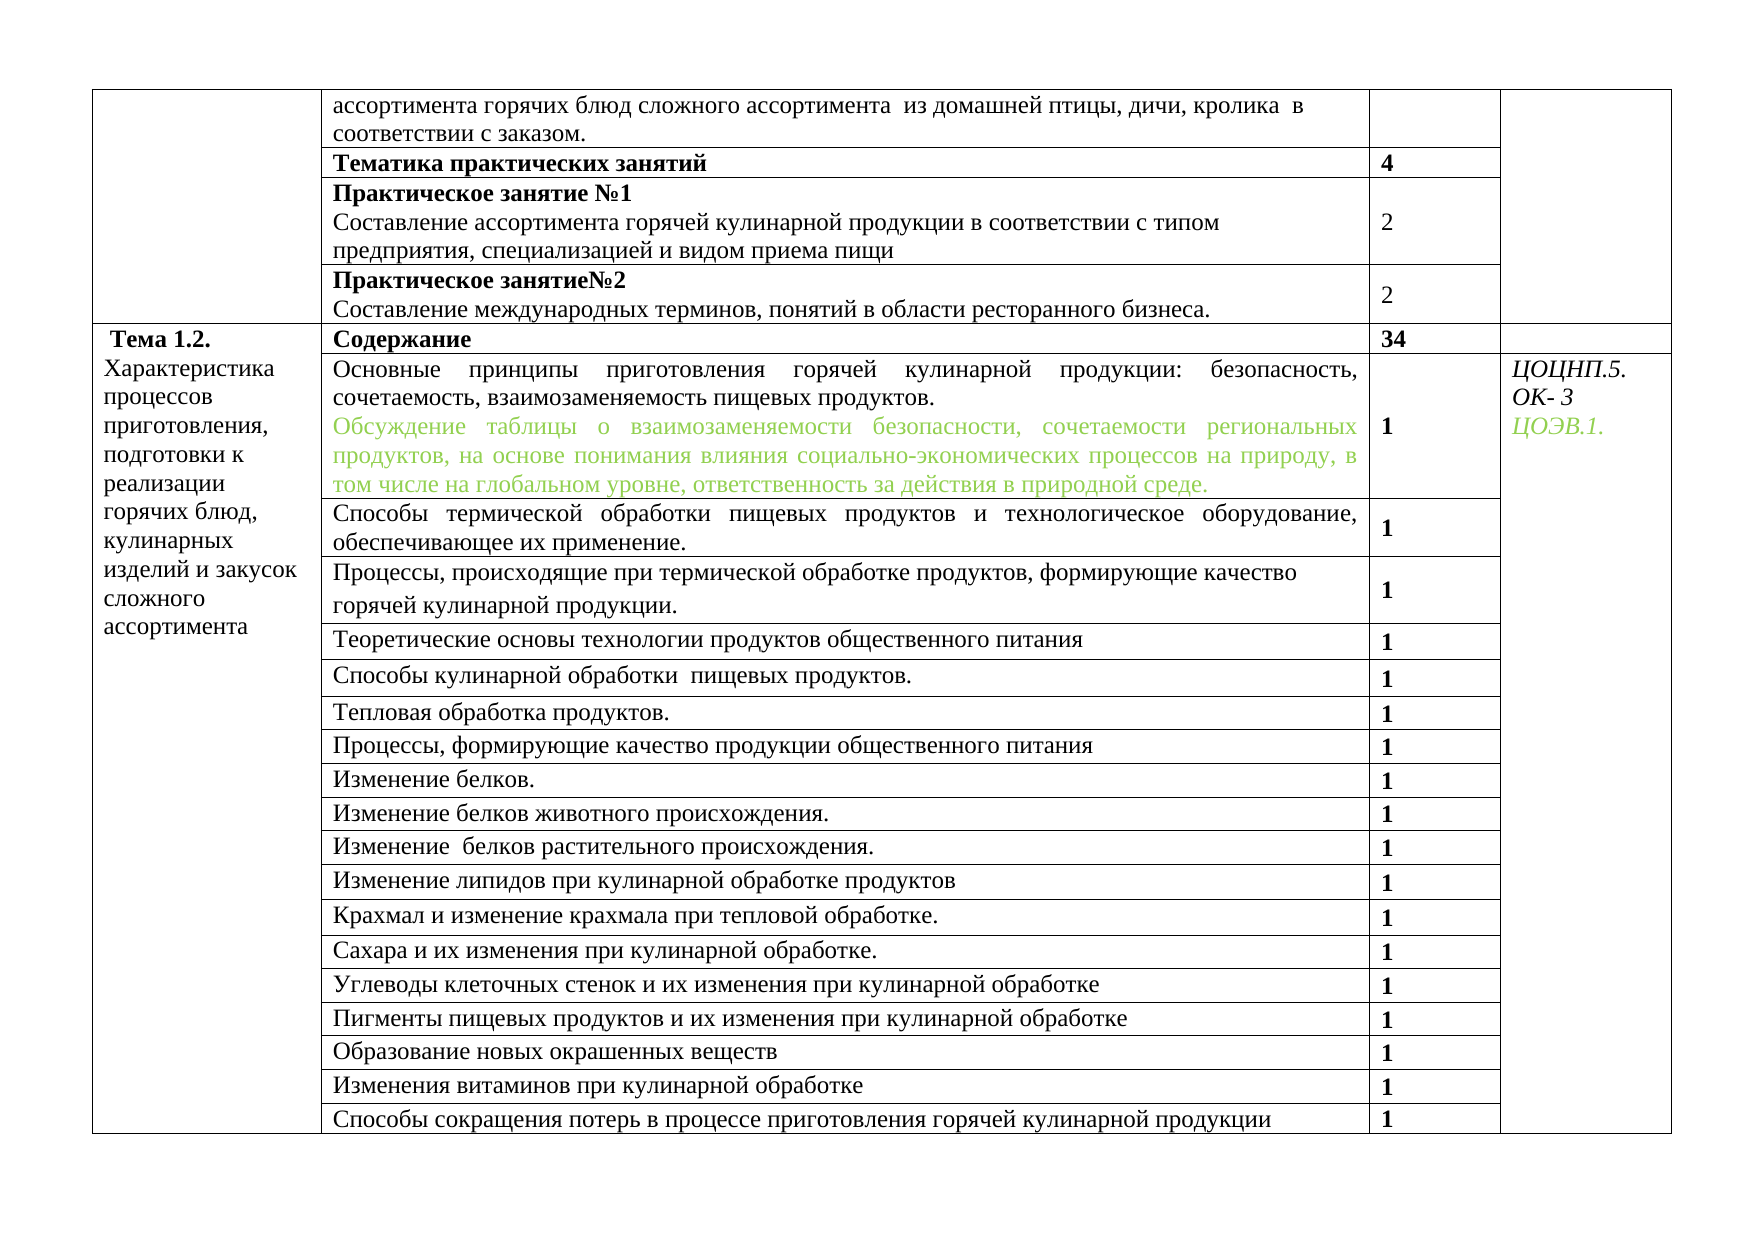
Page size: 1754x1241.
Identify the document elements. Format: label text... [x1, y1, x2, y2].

table_cell Пигменты пищевых продуктов и их изменения при кулинарной обработке [322, 1003, 1369, 1035]
table_cell 1 [1370, 624, 1500, 659]
table_cell ЦОЦНП.5. ОК- 3 ЦОЭВ.1. [1501, 354, 1671, 1132]
table_cell 1 [1370, 730, 1500, 763]
table_cell 1 [1370, 697, 1500, 729]
table_cell 1 [1370, 1003, 1500, 1035]
table_cell Содержание [322, 324, 1369, 353]
table_cell Тепловая обработка продуктов. [322, 697, 1369, 729]
table_cell 1 [1370, 354, 1500, 497]
table_cell Изменение липидов при кулинарной обработке продуктов [322, 865, 1369, 899]
table_cell 1 [1370, 1070, 1500, 1103]
table_cell [1501, 324, 1671, 353]
table_cell 1 [1370, 499, 1500, 556]
table_cell 2 [1370, 265, 1500, 323]
table_cell 4 [1370, 148, 1500, 177]
table_cell Теоретические основы технологии продуктов общественного питания [322, 624, 1369, 659]
table_cell Практическое занятие №1 Составление ассортимента горячей кулинарной продукции в соответствии с типом предприятия, специализацией и видом приема пищи [322, 178, 1369, 264]
table_cell Процессы, происходящие при термической обработке продуктов, формирующие качество горячей кулинарной продукции. [322, 557, 1369, 623]
table_cell Сахара и их изменения при кулинарной обработке. [322, 936, 1369, 968]
table_cell Образование новых окрашенных веществ [322, 1036, 1369, 1069]
table_cell Крахмал и изменение крахмала при тепловой обработке. [322, 900, 1369, 934]
table_cell 1 [1370, 900, 1500, 934]
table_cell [322, 1104, 1369, 1132]
table_cell Изменения витаминов при кулинарной обработке [322, 1070, 1369, 1103]
table_cell 1 [1370, 660, 1500, 696]
table_cell 1 [1370, 1036, 1500, 1069]
table_cell 34 [1370, 324, 1500, 353]
table_cell 1 [1370, 798, 1500, 830]
table_cell Практическое занятие№2 Составление международных терминов, понятий в области ресторанного бизнеса. [322, 265, 1369, 323]
table_cell 1 [1370, 90, 1500, 147]
table_cell Изменение белков растительного происхождения. [322, 831, 1369, 864]
table_cell Процессы, формирующие качество продукции общественного питания [322, 730, 1369, 763]
table_cell 1 [1370, 831, 1500, 864]
table_cell Тематика практических занятий [322, 148, 1369, 177]
table_cell 1 [1370, 936, 1500, 968]
table_cell 1 [1370, 557, 1500, 623]
table_cell Способы кулинарной обработки пищевых продуктов. [322, 660, 1369, 696]
table_cell Способы термической обработки пищевых продуктов и технологическое оборудование, обеспечивающее их применение. [322, 499, 1369, 556]
table_cell 1 [1370, 764, 1500, 797]
table_cell 2 [1370, 178, 1500, 264]
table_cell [322, 90, 1369, 147]
table_cell 1 [1370, 1104, 1500, 1132]
table_cell Тема 1.2. Характеристика процессов приготовления, подготовки к реализации горячих блюд, кулинарных изделий и закусок сложного ассортимента [93, 324, 321, 1132]
table_cell Основные принципы приготовления горячей кулинарной продукции: безопасность, сочетаемость, взаимозаменяемость пищевых продуктов. Обсуждение таблицы о взаимозаменяемости безопасности, сочетаемости региональных продуктов, на основе понимания влияния социально-экономических процессов на природу, в том числе на глобальном уровне, ответственность за действия в природной среде. [322, 354, 1369, 497]
table_cell Изменение белков животного происхождения. [322, 798, 1369, 830]
table_cell Изменение белков. [322, 764, 1369, 797]
table_cell Углеводы клеточных стенок и их изменения при кулинарной обработке [322, 969, 1369, 1002]
table_cell 1 [1370, 865, 1500, 899]
table_cell 1 [1370, 969, 1500, 1002]
